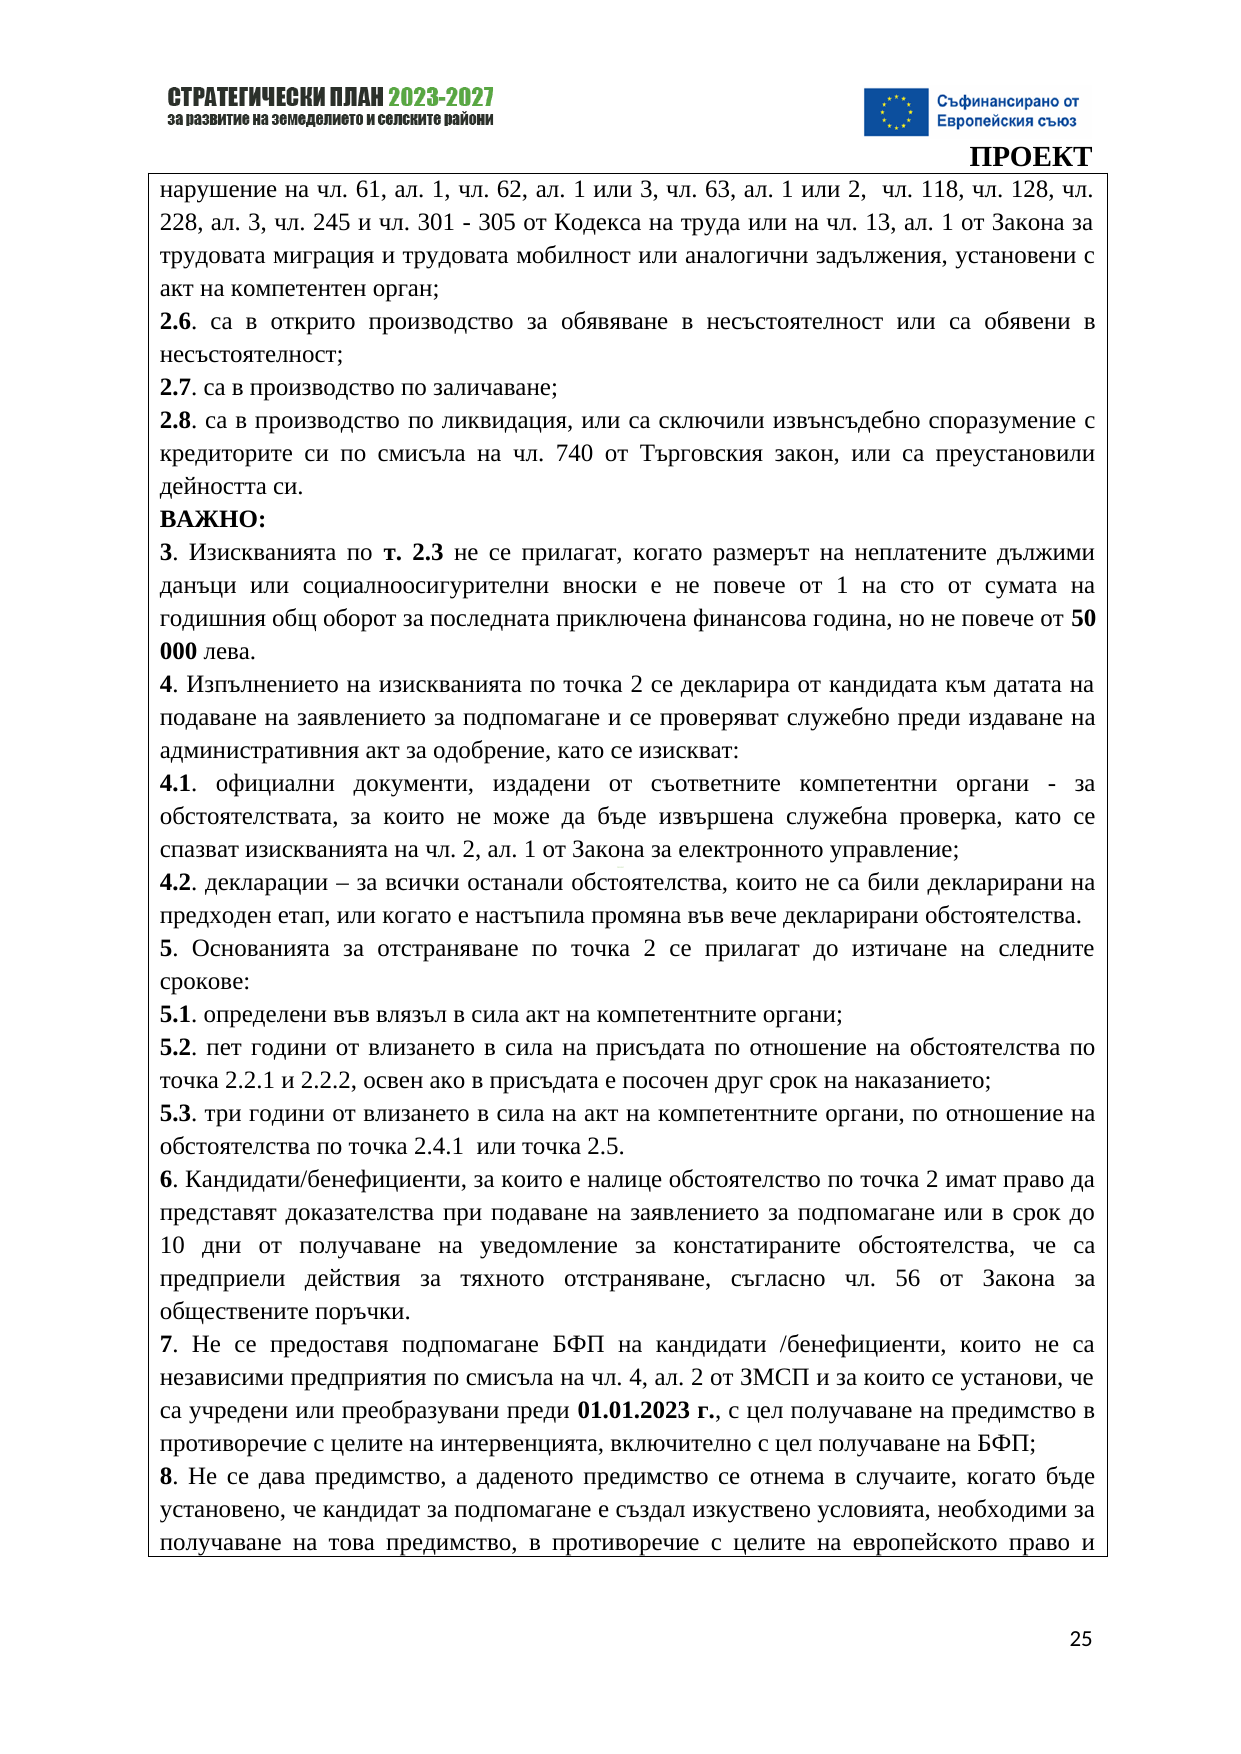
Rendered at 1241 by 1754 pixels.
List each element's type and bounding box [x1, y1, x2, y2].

table_header [149, 174, 1107, 1556]
picture [166, 73, 494, 139]
picture [861, 85, 1093, 139]
